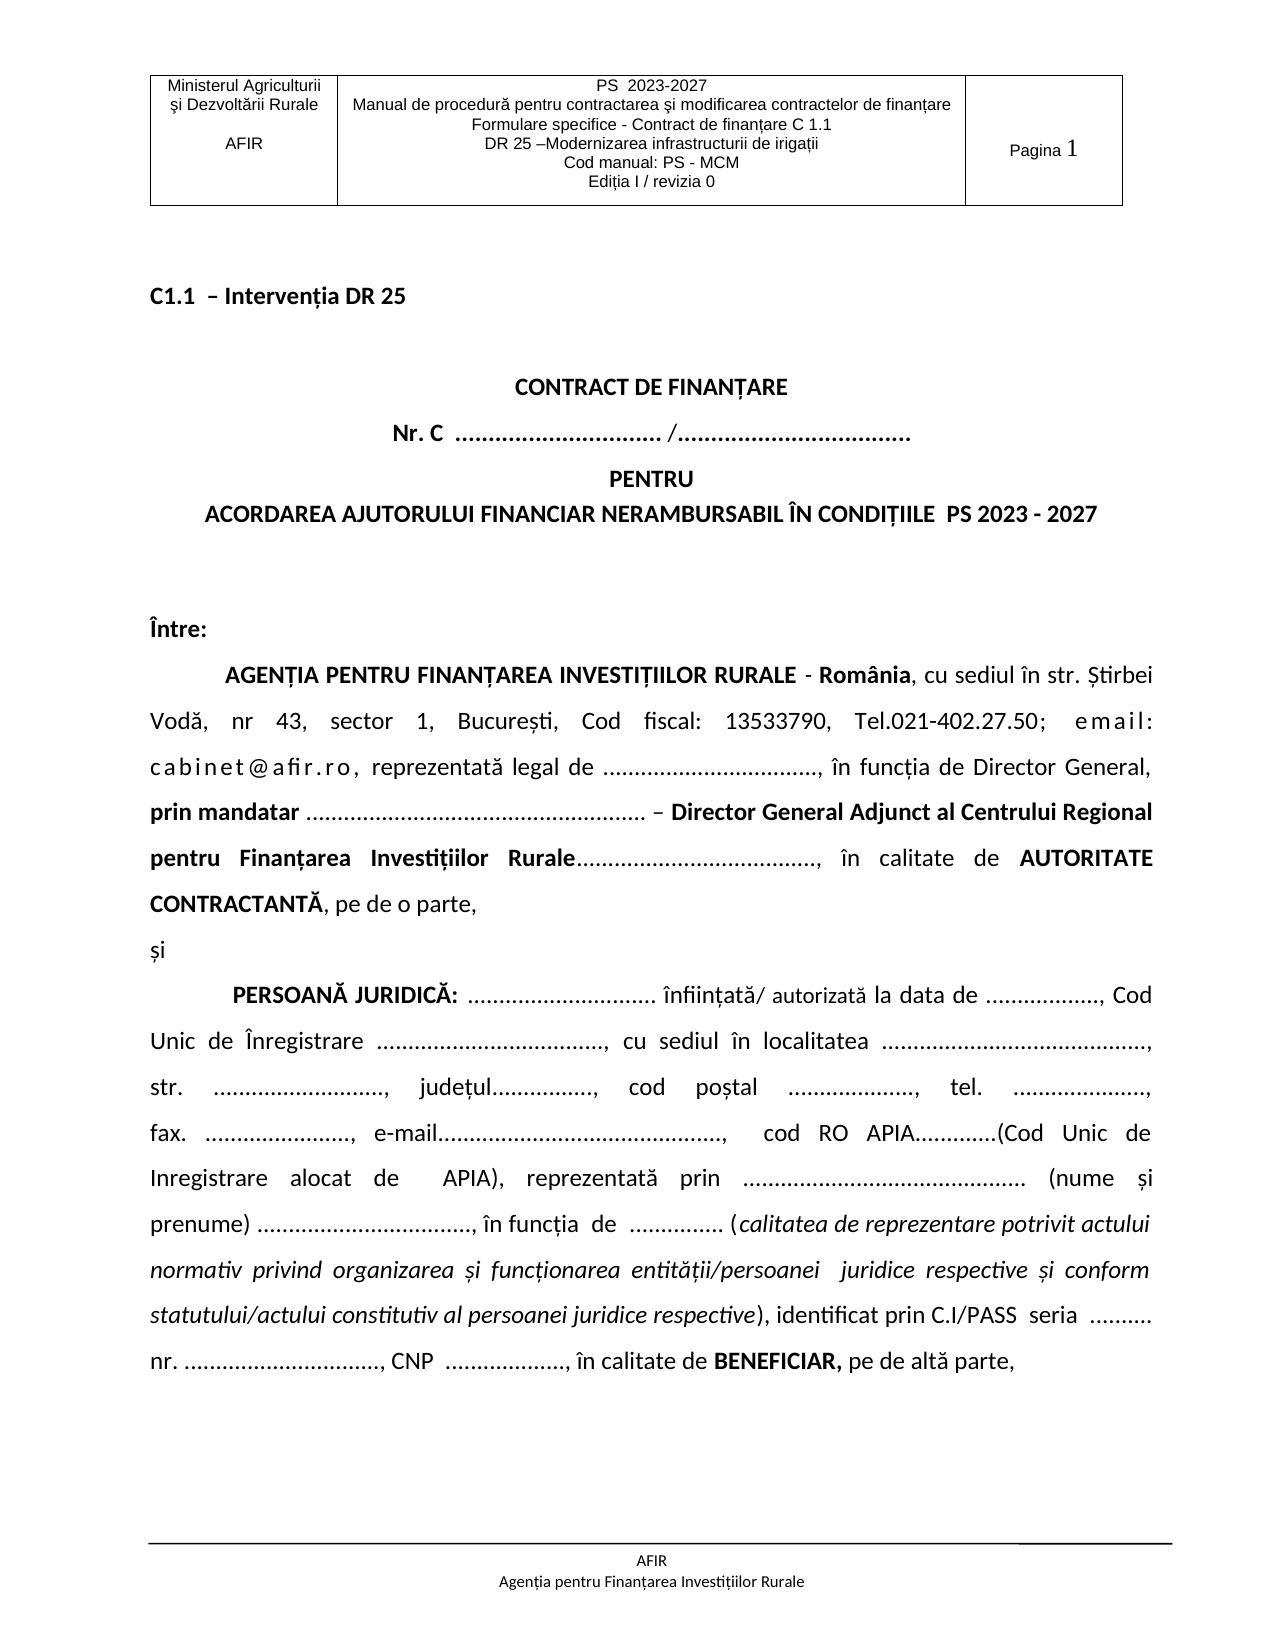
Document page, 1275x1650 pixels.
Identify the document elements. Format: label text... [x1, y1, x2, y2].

text PENTRU [150, 463, 1153, 493]
text C1.1 – Intervenția DR 25 [150, 280, 1153, 311]
text Între: [150, 614, 1153, 644]
text ACORDAREA AJUTORULUI FINANCIAR NERAMBURSABIL ÎN CONDIŢIILE PS 2023 - 2027 [150, 498, 1153, 528]
text CONTRACT DE FINANŢARE [150, 371, 1153, 402]
text Nr. C ............................... /................................... [150, 417, 1153, 448]
text AGENŢIA PENTRU FINANŢAREA INVESTIŢIILOR RURALE - România, cu sediul în str. Ştirbei Vodă, nr 43, sector 1, Bucureşti, Cod fiscal: 13533790, Tel.021-402.27.50; email: cabinet@afir.ro, reprezentată legal de .................................., în funcţia de Director General, prin mandatar ...................................................... – Director General Adjunct al Centrului Regional pentru Finanțarea Investițiilor Rurale......................................, în calitate de AUTORITATE CONTRACTANTĂ, pe de o parte, [150, 659, 1153, 918]
text PERSOANĂ JURIDICĂ: .............................. înfiinţată/ autorizată la data de .................., Cod Unic de Înregistrare ...................................., cu sediul în localitatea .........................................., str. ..........................., judeţul................, cod poştal ...................., tel. ....................., fax. ......................., e-mail............................................., cod RO APIA.............(Cod Unic de Inregistrare alocat de APIA), reprezentată prin ............................................. (nume și prenume) .................................., în funcţia de ............... (calitatea de reprezentare potrivit actului normativ privind organizarea şi funcţionarea entităţii/persoanei juridice respective şi conform statutului/actului constitutiv al persoanei juridice respective), identificat prin C.I/PASS seria .......... nr. ..............................., CNP ..................., în calitate de BENEFICIAR, pe de altă parte, [150, 979, 1153, 1376]
text şi [150, 934, 1153, 964]
